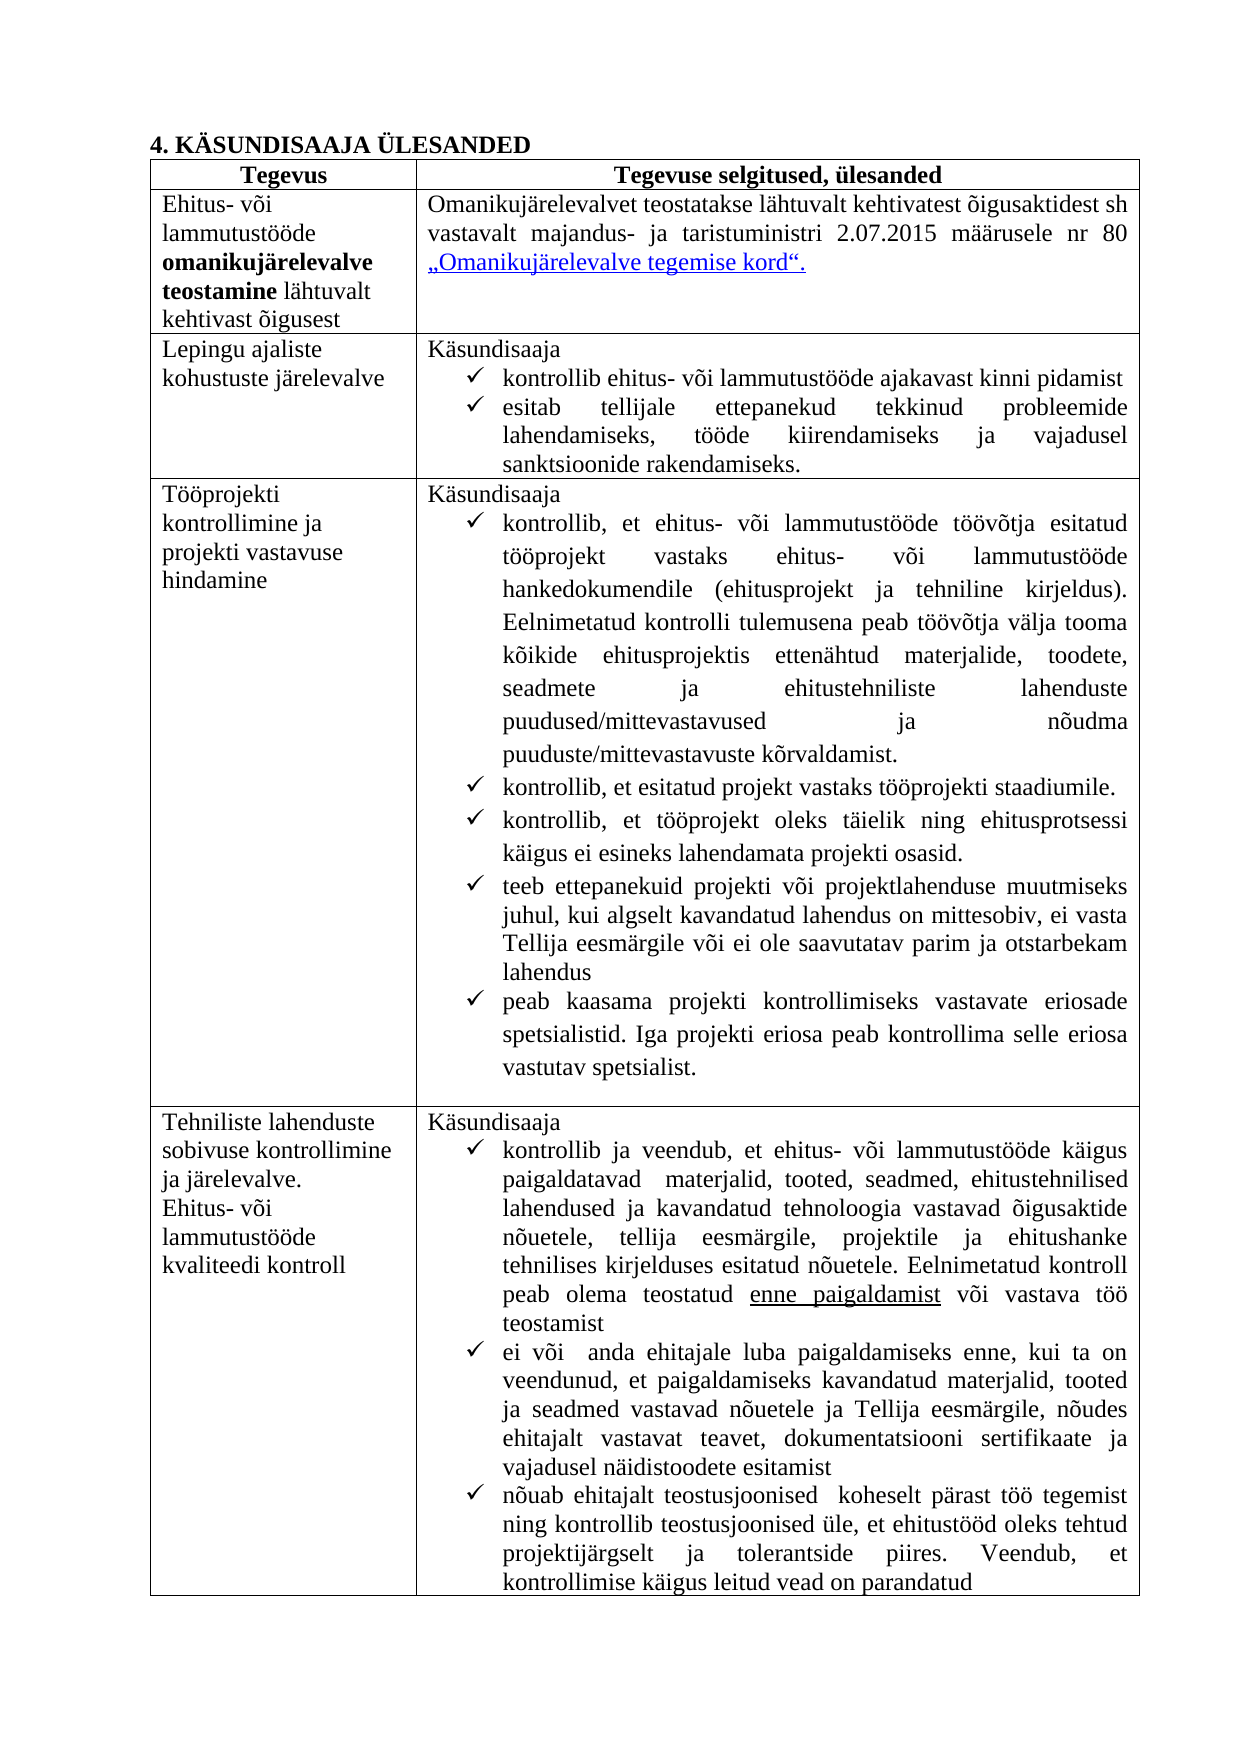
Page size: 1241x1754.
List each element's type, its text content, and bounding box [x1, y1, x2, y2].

table_cell Tööprojekti kontrollimine ja projekti vastavuse hindamine [151, 479, 416, 1106]
table_cell Omanikujärelevalvet teostatakse lähtuvalt kehtivatest õigusaktidest sh vastavalt majandus- ja taristuministri 2.07.2015 määrusele nr 80 „Omanikujärelevalve tegemise kord“. [417, 190, 1139, 333]
table_cell Lepingu ajaliste kohustuste järelevalve [151, 334, 416, 478]
list KÄSUNDISAAJA ÜLESANDED [150, 130, 1090, 159]
table_cell Ehitus- või lammutustööde omanikujärelevalve teostamine lähtuvalt kehtivast õigusest [151, 190, 416, 333]
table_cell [417, 1107, 1139, 1595]
table_cell Käsundisaaja kontrollib ehitus- või lammutustööde ajakavast kinni pidamist esitab tellijale ettepanekud tekkinud probleemide lahendamiseks, tööde kiirendamiseks ja vajadusel sanktsioonide rakendamiseks. [417, 334, 1139, 478]
table_header Tegevus [151, 160, 416, 188]
table_header Tegevuse selgitused, ülesanded [417, 160, 1139, 188]
table_cell Käsundisaaja kontrollib, et ehitus- või lammutustööde töövõtja esitatud tööprojekt vastaks ehitus- või lammutustööde hankedokumendile (ehitusprojekt ja tehniline kirjeldus). Eelnimetatud kontrolli tulemusena peab töövõtja välja tooma kõikide ehitusprojektis ettenähtud materjalide, toodete, seadmete ja ehitustehniliste lahenduste puudused/mittevastavused ja nõudma puuduste/mittevastavuste kõrvaldamist. kontrollib, et esitatud projekt vastaks tööprojekti staadiumile. kontrollib, et tööprojekt oleks täielik ning ehitusprotsessi käigus ei esineks lahendamata projekti osasid. teeb ettepanekuid projekti või projektlahenduse muutmiseks juhul, kui algselt kavandatud lahendus on mittesobiv, ei vasta Tellija eesmärgile või ei ole saavutatav parim ja otstarbekam lahendus peab kaasama projekti kontrollimiseks vastavate eriosade spetsialistid. Iga projekti eriosa peab kontrollima selle eriosa vastutav spetsialist. [417, 479, 1139, 1106]
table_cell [151, 1107, 416, 1595]
